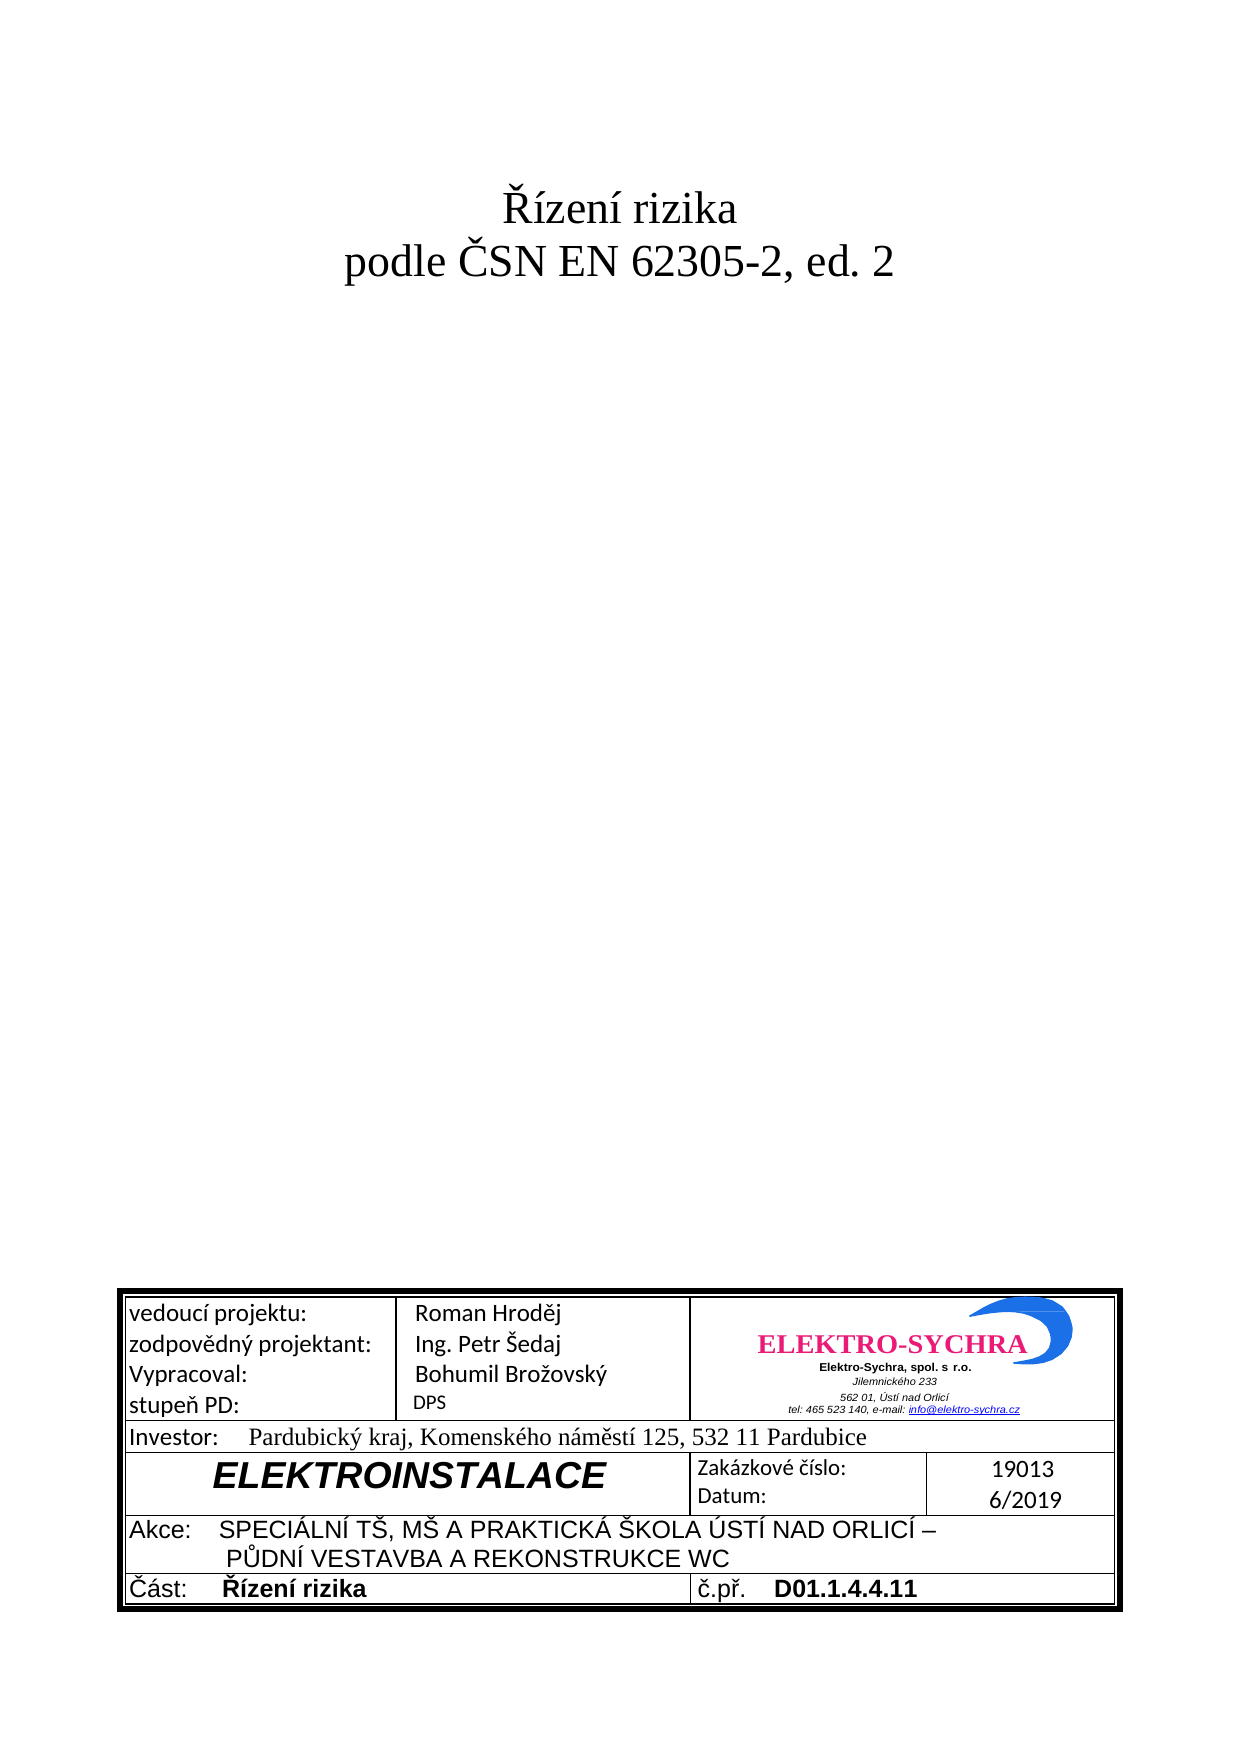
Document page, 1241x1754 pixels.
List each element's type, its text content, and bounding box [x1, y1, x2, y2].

table_cell Část: Řízení rizika [126, 1574, 690, 1603]
table_cell Investor: Pardubický kraj, Komenského náměstí 125, 532 11 Pardubice [126, 1421, 1114, 1452]
table_cell ELEKTROINSTALACE [126, 1453, 689, 1514]
text podle ČSN EN 62305-2, ed. 2 [75, 233, 1165, 286]
table_header Roman Hroděj Ing. Petr Šedaj Bohumil Brožovský DPS [397, 1298, 689, 1419]
table_header vedoucí projektu: zodpovědný projektant: Vypracoval: stupeň PD: [126, 1298, 395, 1419]
table_cell č.př. D01.1.4.4.11 [691, 1574, 1114, 1603]
table_cell Akce: SPECIÁLNÍ TŠ, MŠ A PRAKTICKÁ ŠKOLA ÚSTÍ NAD ORLICÍ – PŮDNÍ VESTAVBA A REKONSTRUKCE WC [126, 1516, 1114, 1573]
table_cell Zakázkové číslo: Datum: [691, 1453, 926, 1514]
table_header ELEKTRO-SYCHRA Elektro-Sychra, spol. s r.o. Jilemnického 233 562 01, Ústí nad Orlicí tel: 465 523 140, e-mail: info@elektro-sychra.cz [691, 1298, 1114, 1419]
text Řízení rizika [75, 180, 1165, 233]
table_cell 19013 6/2019 [927, 1453, 1114, 1514]
